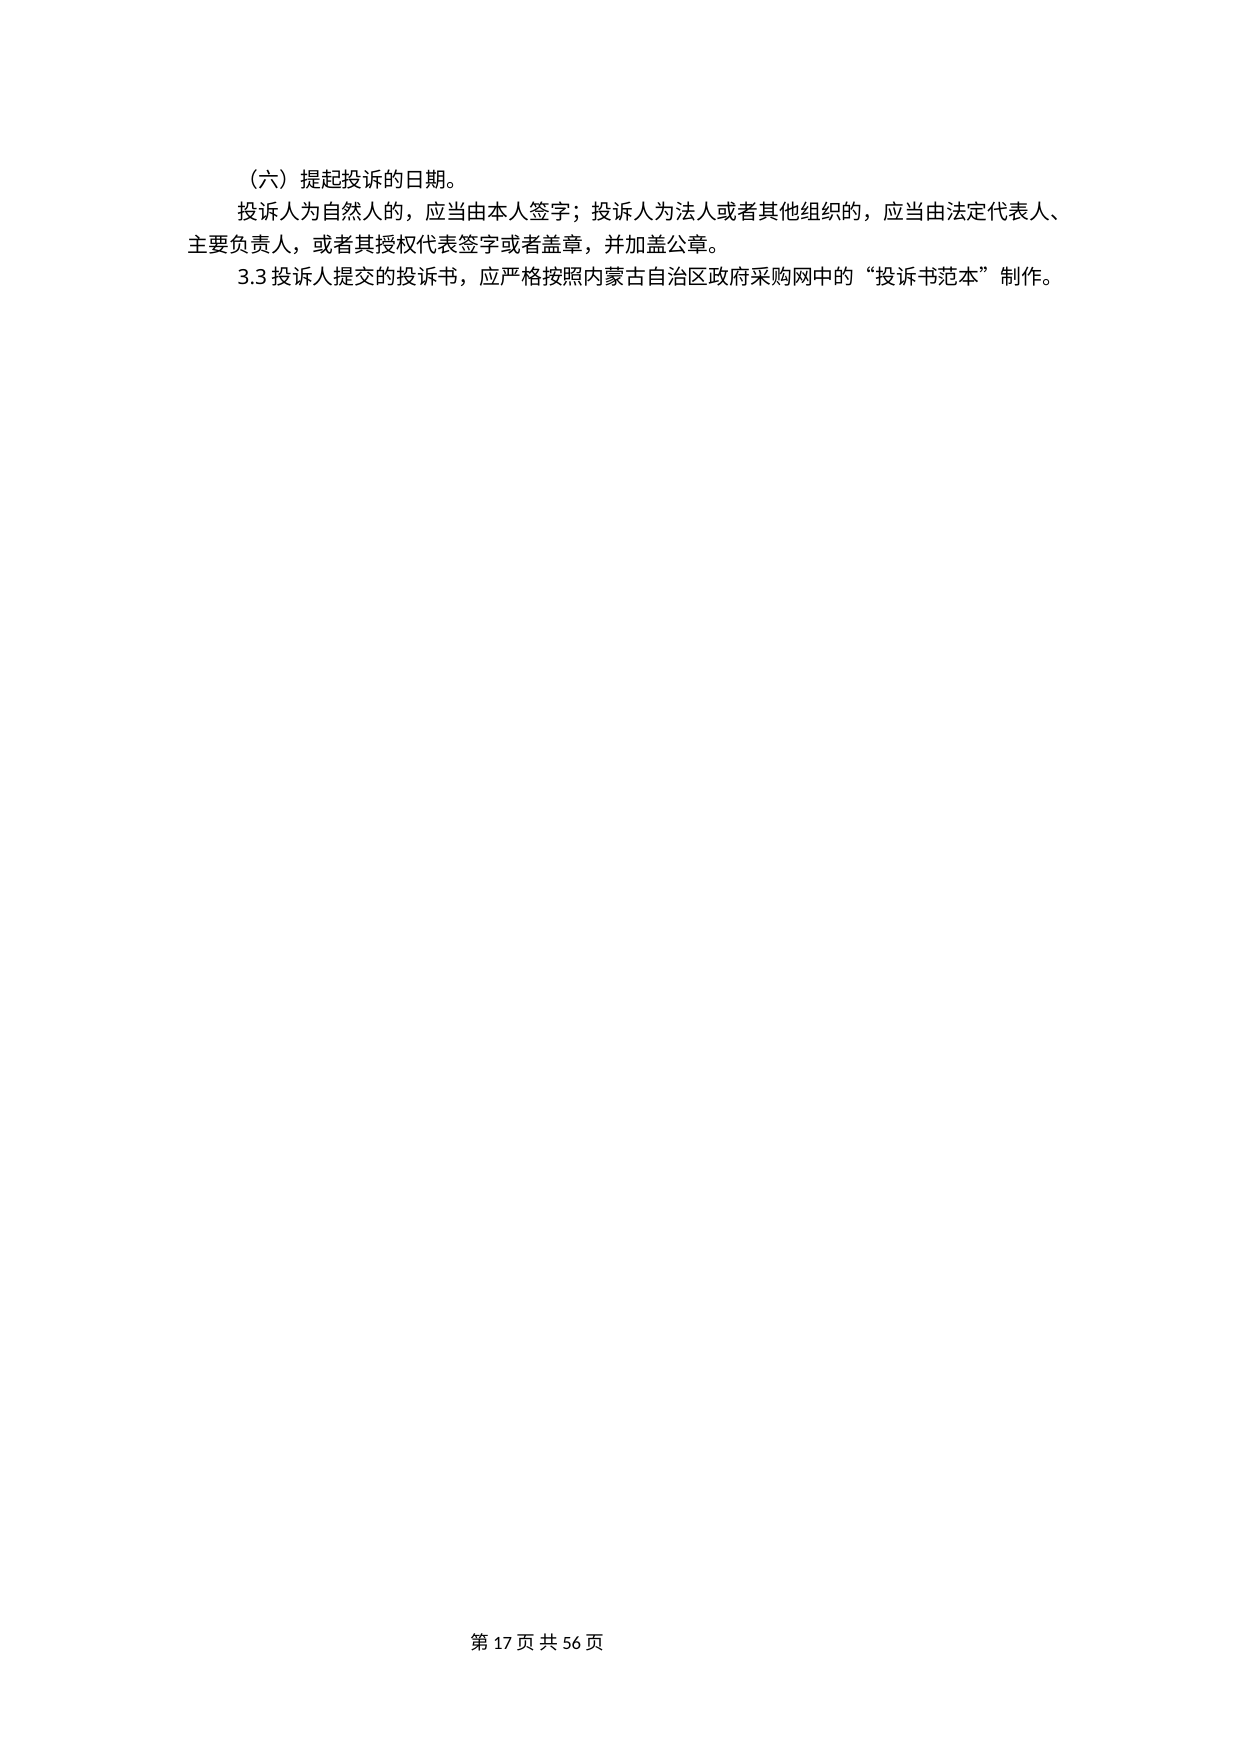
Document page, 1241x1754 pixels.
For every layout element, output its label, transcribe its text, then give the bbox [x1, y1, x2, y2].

text 3.3投诉人提交的投诉书，应严格按照内蒙古自治区政府采购网中的“投诉书范本”制作。 [187, 259, 1053, 292]
text 投诉人为自然人的，应当由本人签字；投诉人为法人或者其他组织的，应当由法定代表人、主要负责人，或者其授权代表签字或者盖章，并加盖公章。 [187, 194, 1053, 259]
text （六）提起投诉的日期。 [187, 162, 1053, 194]
